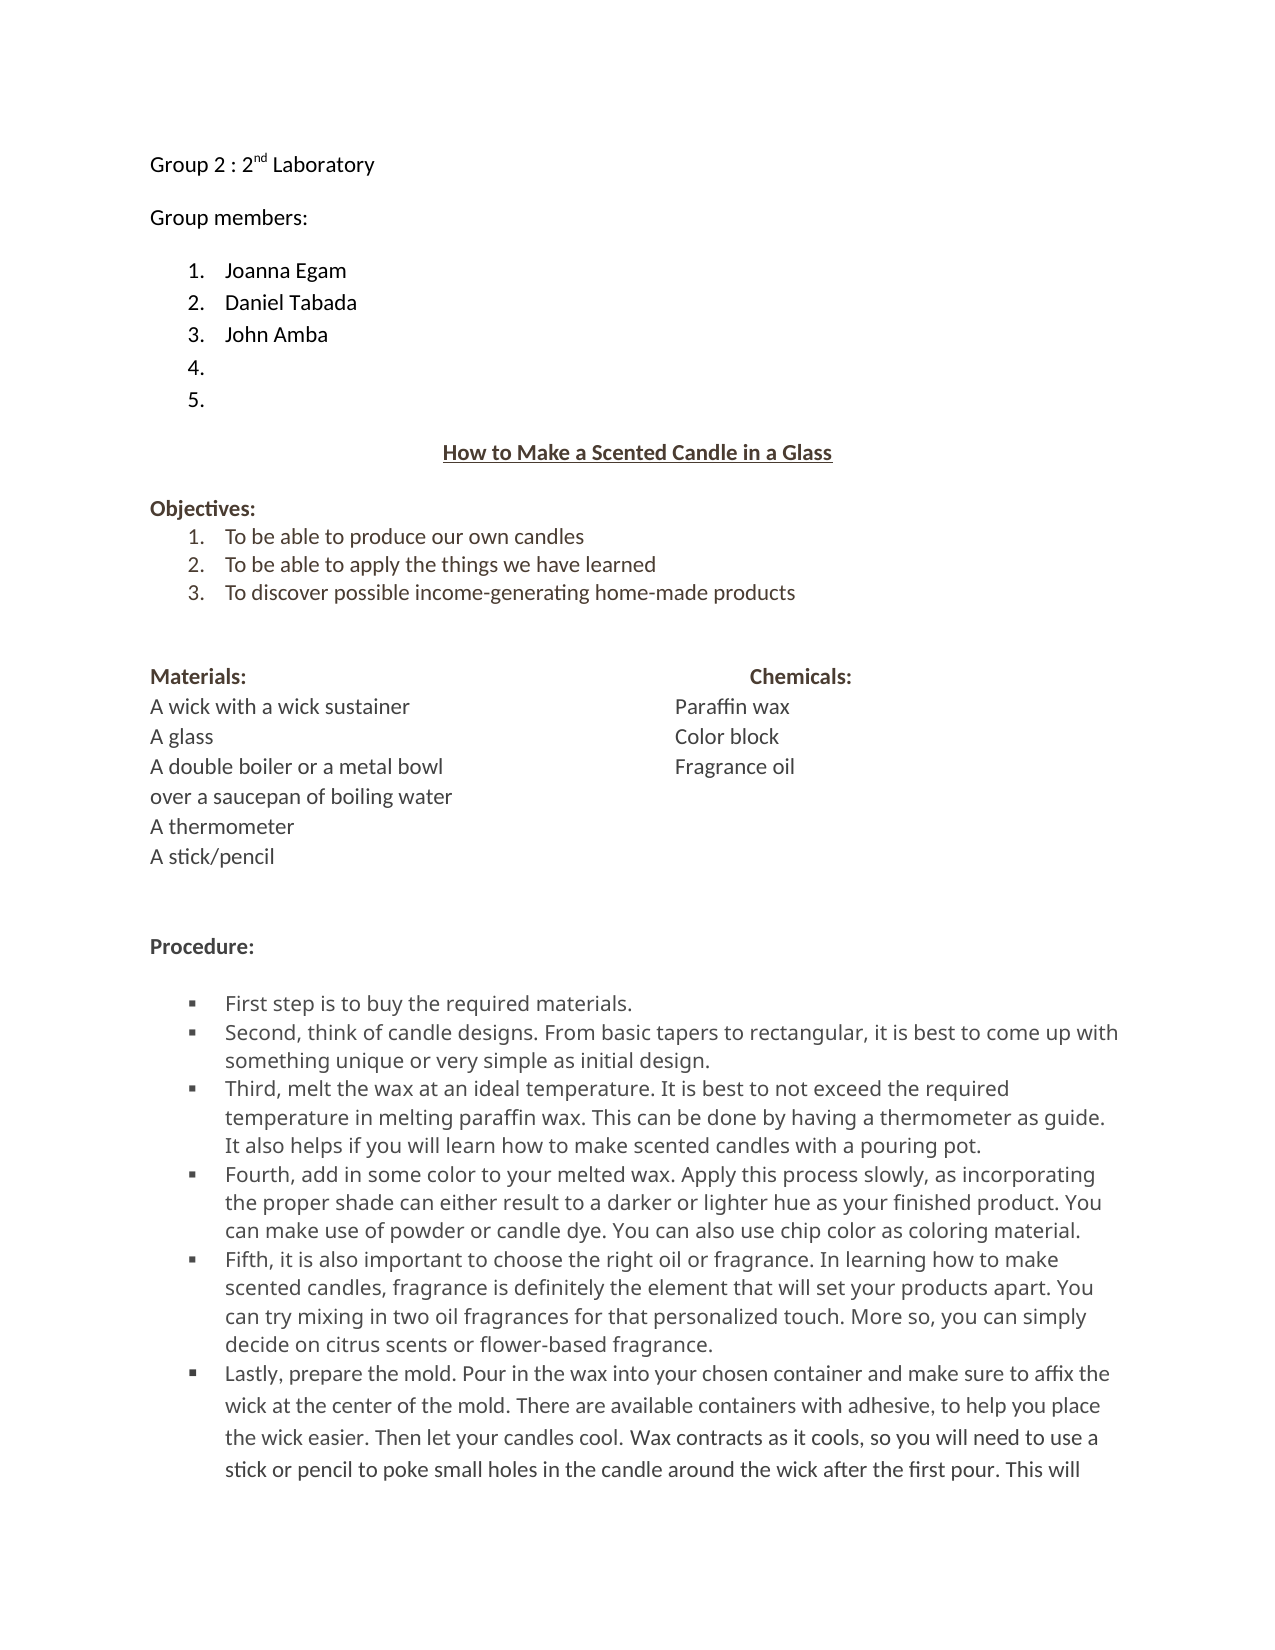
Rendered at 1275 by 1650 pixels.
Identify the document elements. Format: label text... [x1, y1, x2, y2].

text Group 2 : 2nd Laboratory [150, 150, 1125, 178]
list Third, melt the wax at an ideal temperature. It is best to not exceed the required temperature in melting paraffin wax. This can be done by having a thermometer as guide. It also helps if you will learn how to make scented candles with a pouring pot. [187, 1133, 1125, 1218]
list Fourth, add in some color to your melted wax. Apply this process slowly, as incorporating the proper shade can either result to a darker or lighter hue as your finished product. You can make use of powder or candle dye. You can also use chip color as coloring material. [187, 1247, 1125, 1333]
text Materials: Chemicals: [150, 662, 1125, 690]
text over a saucepan of boiling water [150, 780, 1125, 810]
text A thermometer [150, 810, 1125, 840]
text Group members: [150, 203, 1125, 231]
list Daniel Tabada [187, 288, 1125, 316]
list John Amba [187, 320, 1125, 348]
list Fifth, it is also important to choose the right oil or fragrance. In learning how to make scented candles, fragrance is definitely the element that will set your products apart. You can try mixing in two oil fragrances for that personalized touch. More so, you can simply decide on citrus scents or flower-based fragrance. [187, 1362, 1125, 1476]
list To discover possible income-generating home-made products [187, 578, 1125, 606]
text How to Make a Scented Candle in a Glass [150, 438, 1125, 466]
list Second, think of candle designs. From basic tapers to rectangular, it is best to come up with something unique or very simple as initial design. [187, 1047, 1125, 1104]
text Objectives: [150, 494, 1125, 522]
list To be able to apply the things we have learned [187, 550, 1125, 578]
list Joanna Egam [187, 256, 1125, 284]
list First step is to buy the required materials. [187, 989, 1125, 1018]
text A wick with a wick sustainer Paraffin wax [150, 690, 1125, 720]
text A stick/pencil [150, 840, 1125, 870]
text A double boiler or a metal bowl Fragrance oil [150, 750, 1125, 780]
text A glass Color block [150, 720, 1125, 750]
list To be able to produce our own candles [187, 522, 1125, 550]
text Procedure: [150, 930, 1125, 960]
